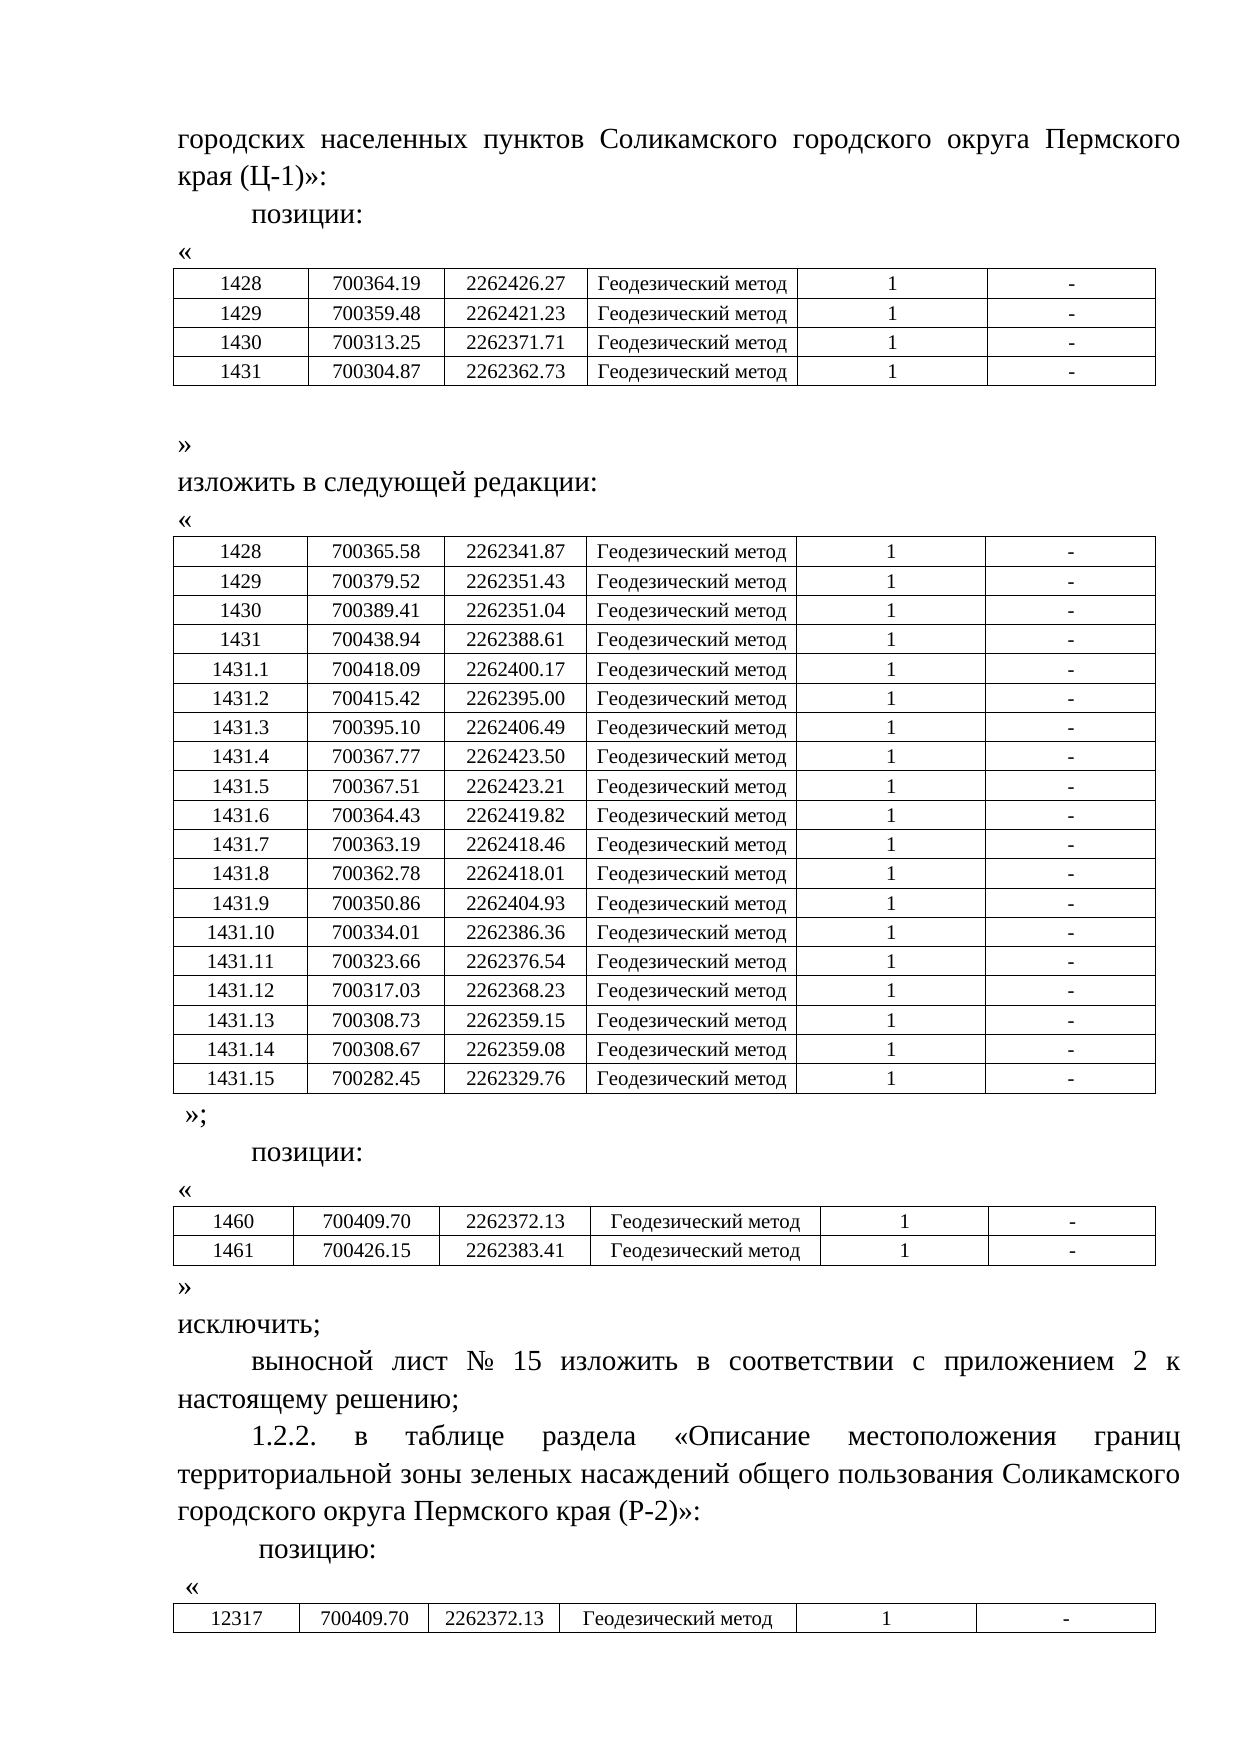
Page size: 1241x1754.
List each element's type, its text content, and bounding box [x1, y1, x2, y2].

table_cell 1431.11 [174, 947, 307, 975]
table_header 2262341.87 [445, 537, 586, 566]
table_cell Геодезический метод [587, 918, 796, 946]
table_cell 2262395.00 [445, 684, 586, 712]
table_cell - [986, 1006, 1155, 1034]
table_cell 1 [797, 713, 985, 741]
table_cell 1 [797, 742, 985, 770]
table_cell 1 [797, 859, 985, 887]
table_cell Геодезический метод [587, 859, 796, 887]
text изложить в следующей редакции: [177, 461, 1181, 499]
table_cell Геодезический метод [587, 713, 796, 741]
table_cell Геодезический метод [587, 830, 796, 858]
table_header - [977, 1604, 1155, 1632]
table_cell 1 [797, 1064, 985, 1092]
table_cell Геодезический метод [587, 1006, 796, 1034]
table_cell Геодезический метод [587, 889, 796, 917]
table_cell - [986, 596, 1155, 624]
table_cell - [986, 654, 1155, 683]
table_cell 700363.19 [308, 830, 444, 858]
table_cell 1431.14 [174, 1035, 307, 1063]
table_cell - [986, 742, 1155, 770]
table_cell - [986, 1064, 1155, 1092]
table_cell 700389.41 [308, 596, 444, 624]
table_cell 1431.8 [174, 859, 307, 887]
table_cell 1 [797, 567, 985, 595]
table_cell 2262362.73 [445, 357, 587, 385]
table_cell 700313.25 [309, 328, 444, 356]
table_header 1428 [174, 269, 308, 297]
table_cell 1 [797, 801, 985, 829]
table_header 700364.19 [309, 269, 444, 297]
table_cell 1 [798, 299, 987, 327]
table_cell 2262388.61 [445, 625, 586, 653]
table_header 2262372.13 [440, 1207, 590, 1235]
table_cell 1431.9 [174, 889, 307, 917]
table_cell 1 [798, 328, 987, 356]
table_cell Геодезический метод [587, 947, 796, 975]
table_cell 700308.67 [308, 1035, 444, 1063]
table_cell 700282.45 [308, 1064, 444, 1092]
table_cell - [986, 947, 1155, 975]
table_cell 700362.78 [308, 859, 444, 887]
table_cell 700364.43 [308, 801, 444, 829]
table_cell 2262351.43 [445, 567, 586, 595]
table_cell - [986, 830, 1155, 858]
text » [177, 424, 1181, 461]
table_cell 1429 [174, 299, 308, 327]
table_cell - [986, 918, 1155, 946]
table_cell 2262329.76 [445, 1064, 586, 1092]
table_cell - [986, 859, 1155, 887]
table_cell - [986, 684, 1155, 712]
table_cell 1 [797, 684, 985, 712]
table_header - [989, 1207, 1155, 1235]
table_cell 700395.10 [308, 713, 444, 741]
table_cell 1431.7 [174, 830, 307, 858]
table_cell 1 [797, 625, 985, 653]
table_cell 2262418.01 [445, 859, 586, 887]
table_cell 2262404.93 [445, 889, 586, 917]
table_cell - [986, 713, 1155, 741]
table_header - [988, 269, 1155, 297]
table_cell 2262400.17 [445, 654, 586, 683]
table_cell 700350.86 [308, 889, 444, 917]
table_cell 1 [798, 357, 987, 385]
table_cell - [986, 1035, 1155, 1063]
table_cell - [986, 976, 1155, 1004]
table_cell 1429 [174, 567, 307, 595]
table_cell 2262359.08 [445, 1035, 586, 1063]
text позицию: [177, 1528, 1181, 1566]
table_cell 1431.13 [174, 1006, 307, 1034]
table_cell 700308.73 [308, 1006, 444, 1034]
table_cell 700317.03 [308, 976, 444, 1004]
table_cell 700359.48 [309, 299, 444, 327]
text исключить; [177, 1303, 1181, 1341]
table_cell 2262423.21 [445, 771, 586, 800]
table_cell 2262368.23 [445, 976, 586, 1004]
table_cell 2262383.41 [440, 1236, 590, 1264]
text позиции: [177, 1131, 1181, 1168]
table_cell 2262423.50 [445, 742, 586, 770]
table_cell 700379.52 [308, 567, 444, 595]
table_cell - [988, 299, 1155, 327]
table_cell Геодезический метод [587, 625, 796, 653]
table_cell Геодезический метод [588, 299, 797, 327]
table_cell 1 [821, 1236, 988, 1264]
table_cell 1431.1 [174, 654, 307, 683]
table_header - [986, 537, 1155, 566]
table_cell 2262351.04 [445, 596, 586, 624]
table_cell 700334.01 [308, 918, 444, 946]
table_cell 1 [797, 596, 985, 624]
table_cell 2262359.15 [445, 1006, 586, 1034]
table_cell 1431.5 [174, 771, 307, 800]
text »; [177, 1093, 1181, 1131]
table_cell 1 [797, 830, 985, 858]
table_cell Геодезический метод [587, 1064, 796, 1092]
table_cell 1 [797, 889, 985, 917]
table_cell Геодезический метод [587, 742, 796, 770]
table_header 1 [797, 1604, 976, 1632]
table_cell 1431.2 [174, 684, 307, 712]
table_cell 2262419.82 [445, 801, 586, 829]
table_cell 1430 [174, 596, 307, 624]
table_cell 1 [797, 771, 985, 800]
table_cell 1431.4 [174, 742, 307, 770]
table_cell 700323.66 [308, 947, 444, 975]
table_cell 1 [797, 918, 985, 946]
table_cell Геодезический метод [587, 1035, 796, 1063]
table_cell 700418.09 [308, 654, 444, 683]
table_cell 1 [797, 1035, 985, 1063]
table_header 1 [798, 269, 987, 297]
table_cell 700438.94 [308, 625, 444, 653]
table_header 1460 [174, 1207, 293, 1235]
table_cell 1431.15 [174, 1064, 307, 1092]
table_cell Геодезический метод [587, 771, 796, 800]
table_cell Геодезический метод [587, 801, 796, 829]
table_header 1 [821, 1207, 988, 1235]
table_cell 1430 [174, 328, 308, 356]
table_cell 700304.87 [309, 357, 444, 385]
text « [177, 231, 1181, 268]
table_cell Геодезический метод [587, 976, 796, 1004]
table_cell Геодезический метод [587, 684, 796, 712]
table_cell Геодезический метод [591, 1236, 820, 1264]
table_header 2262426.27 [445, 269, 587, 297]
table_cell 2262418.46 [445, 830, 586, 858]
table_header 700409.70 [294, 1207, 439, 1235]
table_cell - [986, 889, 1155, 917]
text выносной лист № 15 изложить в соответствии с приложением 2 к настоящему решению; [177, 1341, 1181, 1416]
table_header Геодезический метод [587, 537, 796, 566]
text « [177, 499, 1181, 536]
table_cell Геодезический метод [588, 357, 797, 385]
table_header 700409.70 [300, 1604, 428, 1632]
table_header Геодезический метод [560, 1604, 796, 1632]
table_cell - [986, 567, 1155, 595]
table_cell 2262421.23 [445, 299, 587, 327]
table_header Геодезический метод [591, 1207, 820, 1235]
table_cell 1 [797, 1006, 985, 1034]
table_cell 1431.10 [174, 918, 307, 946]
table_cell 1431 [174, 357, 308, 385]
table_cell 1431.6 [174, 801, 307, 829]
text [177, 118, 1181, 193]
table_cell 1 [797, 976, 985, 1004]
table_header 1 [797, 537, 985, 566]
text « [177, 1168, 1181, 1206]
table_cell 1 [797, 654, 985, 683]
table_cell - [986, 801, 1155, 829]
table_cell 2262386.36 [445, 918, 586, 946]
table_header 12317 [174, 1604, 299, 1632]
table_header 1428 [174, 537, 307, 566]
table_cell 700367.77 [308, 742, 444, 770]
table_cell - [988, 357, 1155, 385]
table_cell Геодезический метод [587, 567, 796, 595]
table_cell - [986, 771, 1155, 800]
text 1.2.2. в таблице раздела «Описание местоположения границ территориальной зоны зеленых насаждений общего пользования Соликамского городского округа Пермского края (Р-2)»: [177, 1416, 1181, 1528]
table_cell - [988, 328, 1155, 356]
table_cell 1431.12 [174, 976, 307, 1004]
table_cell - [986, 625, 1155, 653]
table_cell 1431.3 [174, 713, 307, 741]
text « [177, 1566, 1181, 1603]
table_cell 700426.15 [294, 1236, 439, 1264]
table_header 700365.58 [308, 537, 444, 566]
table_cell 700367.51 [308, 771, 444, 800]
table_header Геодезический метод [588, 269, 797, 297]
table_cell Геодезический метод [587, 654, 796, 683]
table_cell 1461 [174, 1236, 293, 1264]
text » [177, 1266, 1181, 1303]
table_cell - [989, 1236, 1155, 1264]
table_cell 1 [797, 947, 985, 975]
table_cell Геодезический метод [587, 596, 796, 624]
table_cell 2262371.71 [445, 328, 587, 356]
text позиции: [177, 193, 1181, 231]
table_header 2262372.13 [429, 1604, 559, 1632]
table_cell 700415.42 [308, 684, 444, 712]
table_cell 1431 [174, 625, 307, 653]
table_cell 2262406.49 [445, 713, 586, 741]
table_cell 2262376.54 [445, 947, 586, 975]
table_cell Геодезический метод [588, 328, 797, 356]
